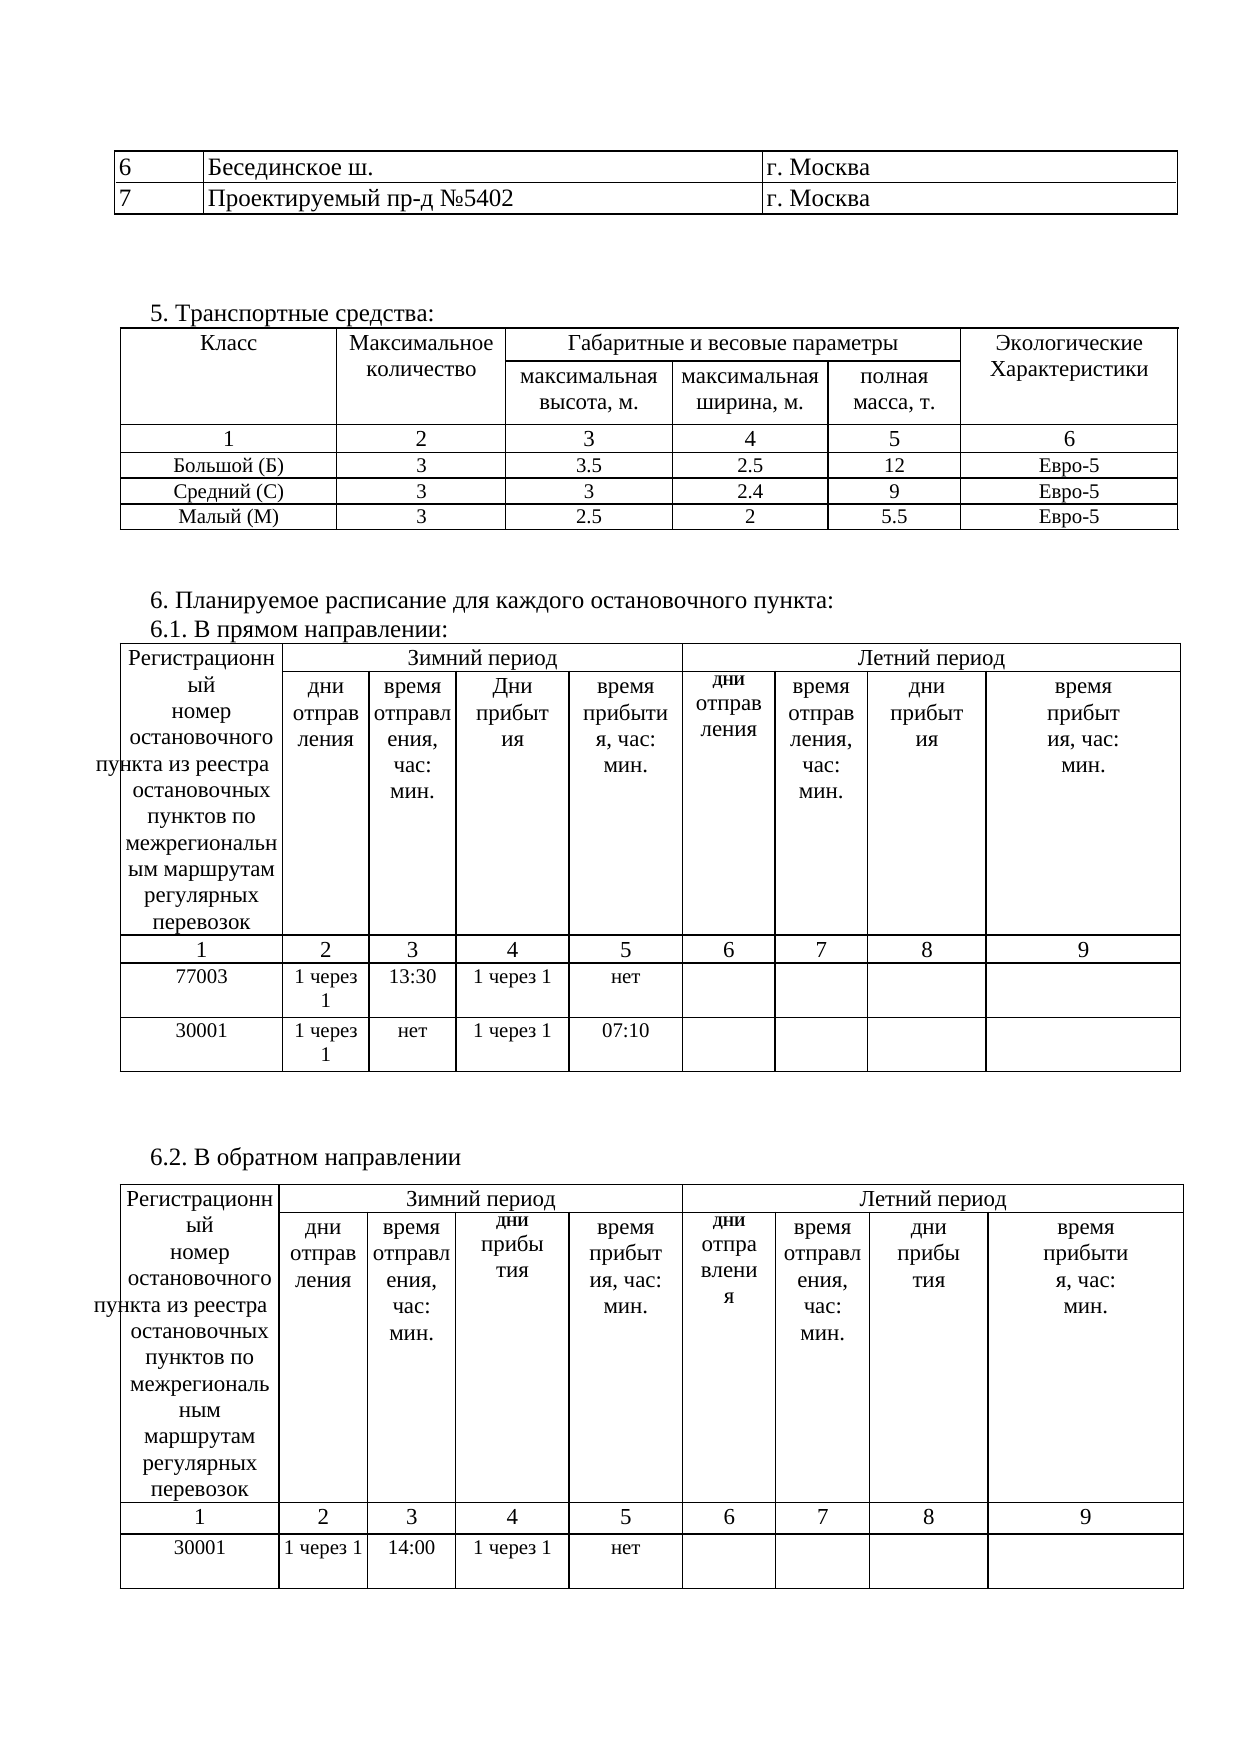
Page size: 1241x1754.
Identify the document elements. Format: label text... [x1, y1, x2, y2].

table_cell Бесединское ш. [204, 152, 762, 181]
table_cell [868, 1018, 985, 1071]
table_cell ДНИ отпра влени я [683, 1213, 775, 1501]
table_cell [870, 1535, 987, 1588]
table_cell [776, 964, 867, 1016]
table_cell 30001 [121, 1535, 278, 1588]
table_cell 7 [776, 936, 867, 962]
table_cell время прибыт ия, час: мин. [987, 672, 1180, 934]
table_cell дни прибы тия [870, 1213, 987, 1501]
table_cell [683, 964, 774, 1016]
table_cell 2 [280, 1503, 367, 1533]
table_cell 9 [989, 1503, 1183, 1533]
table_cell [776, 1535, 869, 1588]
table_cell 4 [673, 425, 827, 452]
table_cell г. Москва [763, 181, 1177, 213]
table_cell 12 [829, 453, 960, 477]
table_cell 07:10 [570, 1018, 682, 1071]
table_cell 6 [961, 425, 1177, 452]
table_cell 5.5 [829, 505, 960, 528]
table_header Класс [121, 329, 336, 424]
text 5. Транспортные средства: [150, 298, 1090, 327]
table_cell 3 [370, 936, 455, 962]
table_header Регистрационный номер остановочного пункта из реестра остановочных пунктов по межрегиональным маршрутам регулярных перевозок [121, 644, 282, 934]
table_cell 2 [283, 936, 368, 962]
table_cell 6 [683, 1503, 775, 1533]
table_cell Проектируемый пр-д №5402 [204, 183, 762, 213]
table_cell 4 [456, 1503, 568, 1533]
table_cell нет [570, 964, 682, 1016]
table_cell 14:00 [368, 1535, 455, 1588]
table_cell 30001 [121, 1018, 282, 1071]
table_cell 1 [121, 425, 336, 452]
table_cell [683, 1535, 775, 1588]
table_cell время прибыт ия, час: мин. [570, 1213, 682, 1501]
table_cell 3.5 [506, 453, 672, 477]
table_cell 3 [506, 425, 672, 452]
table_cell 5 [829, 425, 960, 452]
table_cell 1 через 1 [280, 1535, 367, 1588]
table_cell 5 [570, 1503, 682, 1533]
table_header Летний период [683, 644, 1180, 671]
table_cell 9 [987, 936, 1180, 962]
table_cell [989, 1535, 1183, 1588]
table_cell 3 [368, 1503, 455, 1533]
table_cell 1 через 1 [456, 1535, 568, 1588]
table_cell 8 [868, 936, 985, 962]
table_cell максимальная высота, м. [506, 362, 672, 424]
table_cell 9 [829, 479, 960, 503]
table_cell 2.4 [673, 479, 827, 503]
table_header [121, 1185, 278, 1501]
table_cell 2 [673, 505, 827, 528]
table_cell ДНИ прибы тия [456, 1213, 568, 1501]
table_header Экологические Характеристики [961, 329, 1177, 424]
table_cell 1 через 1 [283, 1018, 368, 1071]
table_cell 7 [776, 1503, 869, 1533]
table_cell время прибыти я, час: мин. [989, 1213, 1183, 1501]
table_header Летний период [683, 1185, 1183, 1212]
table_cell 2.5 [673, 453, 827, 477]
table_cell максимальная ширина, м. [673, 362, 827, 424]
table_cell 2 [337, 425, 505, 452]
table_cell Евро-5 [961, 453, 1177, 477]
table_cell [683, 1018, 774, 1071]
table_cell 8 [870, 1503, 987, 1533]
table_cell Средний (С) [121, 479, 336, 503]
table_cell Евро-5 [961, 505, 1177, 528]
table_cell дни прибыт ия [868, 672, 985, 934]
table_cell полная масса, т. [829, 362, 960, 424]
text 6.1. В прямом направлении: [150, 614, 1090, 643]
table_cell [987, 1018, 1180, 1071]
table_cell 2.5 [506, 505, 672, 528]
text 6.2. В обратном направлении [150, 1142, 1090, 1171]
table_cell 3 [337, 479, 505, 503]
table_cell [868, 964, 985, 1016]
table_cell 1 [121, 1503, 278, 1533]
table_cell Большой (Б) [121, 453, 336, 477]
table_cell 6 [683, 936, 774, 962]
table_cell 4 [457, 936, 568, 962]
table_header Габаритные и весовые параметры [506, 329, 960, 360]
table_cell 7 [115, 183, 203, 213]
table_cell [776, 1018, 867, 1071]
table_cell 77003 [121, 964, 282, 1016]
table_cell 3 [337, 453, 505, 477]
table_cell [987, 964, 1180, 1016]
table_cell время отправл ения, час: мин. [370, 672, 455, 934]
table_cell время отправл ения, час: мин. [368, 1213, 455, 1501]
table_cell 6 [115, 152, 203, 181]
table_cell время отправл ения, час: мин. [776, 1213, 869, 1501]
table_cell время прибыти я, час: мин. [570, 672, 682, 934]
table_cell 13:30 [370, 964, 455, 1016]
table_cell время отправ ления, час: мин. [776, 672, 867, 934]
table_cell 5 [570, 936, 682, 962]
table_header Зимний период [280, 1185, 682, 1212]
table_cell Евро-5 [961, 479, 1177, 503]
text 6. Планируемое расписание для каждого остановочного пункта: [150, 585, 1090, 614]
table_cell 1 через 1 [457, 964, 568, 1016]
table_cell Малый (М) [121, 505, 336, 528]
table_cell ДНИ отправ ления [683, 672, 774, 934]
table_cell нет [370, 1018, 455, 1071]
table_header Максимальное количество [337, 329, 505, 424]
table_cell 3 [506, 479, 672, 503]
table_cell 1 через 1 [283, 964, 368, 1016]
table_cell г. Москва [763, 152, 1177, 181]
table_cell дни отправ ления [280, 1213, 367, 1501]
table_cell нет [570, 1535, 682, 1588]
table_header Зимний период [283, 644, 682, 671]
table_cell 3 [337, 505, 505, 528]
table_cell 1 [121, 936, 282, 962]
table_cell Дни прибыт ия [457, 672, 568, 934]
table_cell 1 через 1 [457, 1018, 568, 1071]
table_cell дни отправ ления [283, 672, 368, 934]
